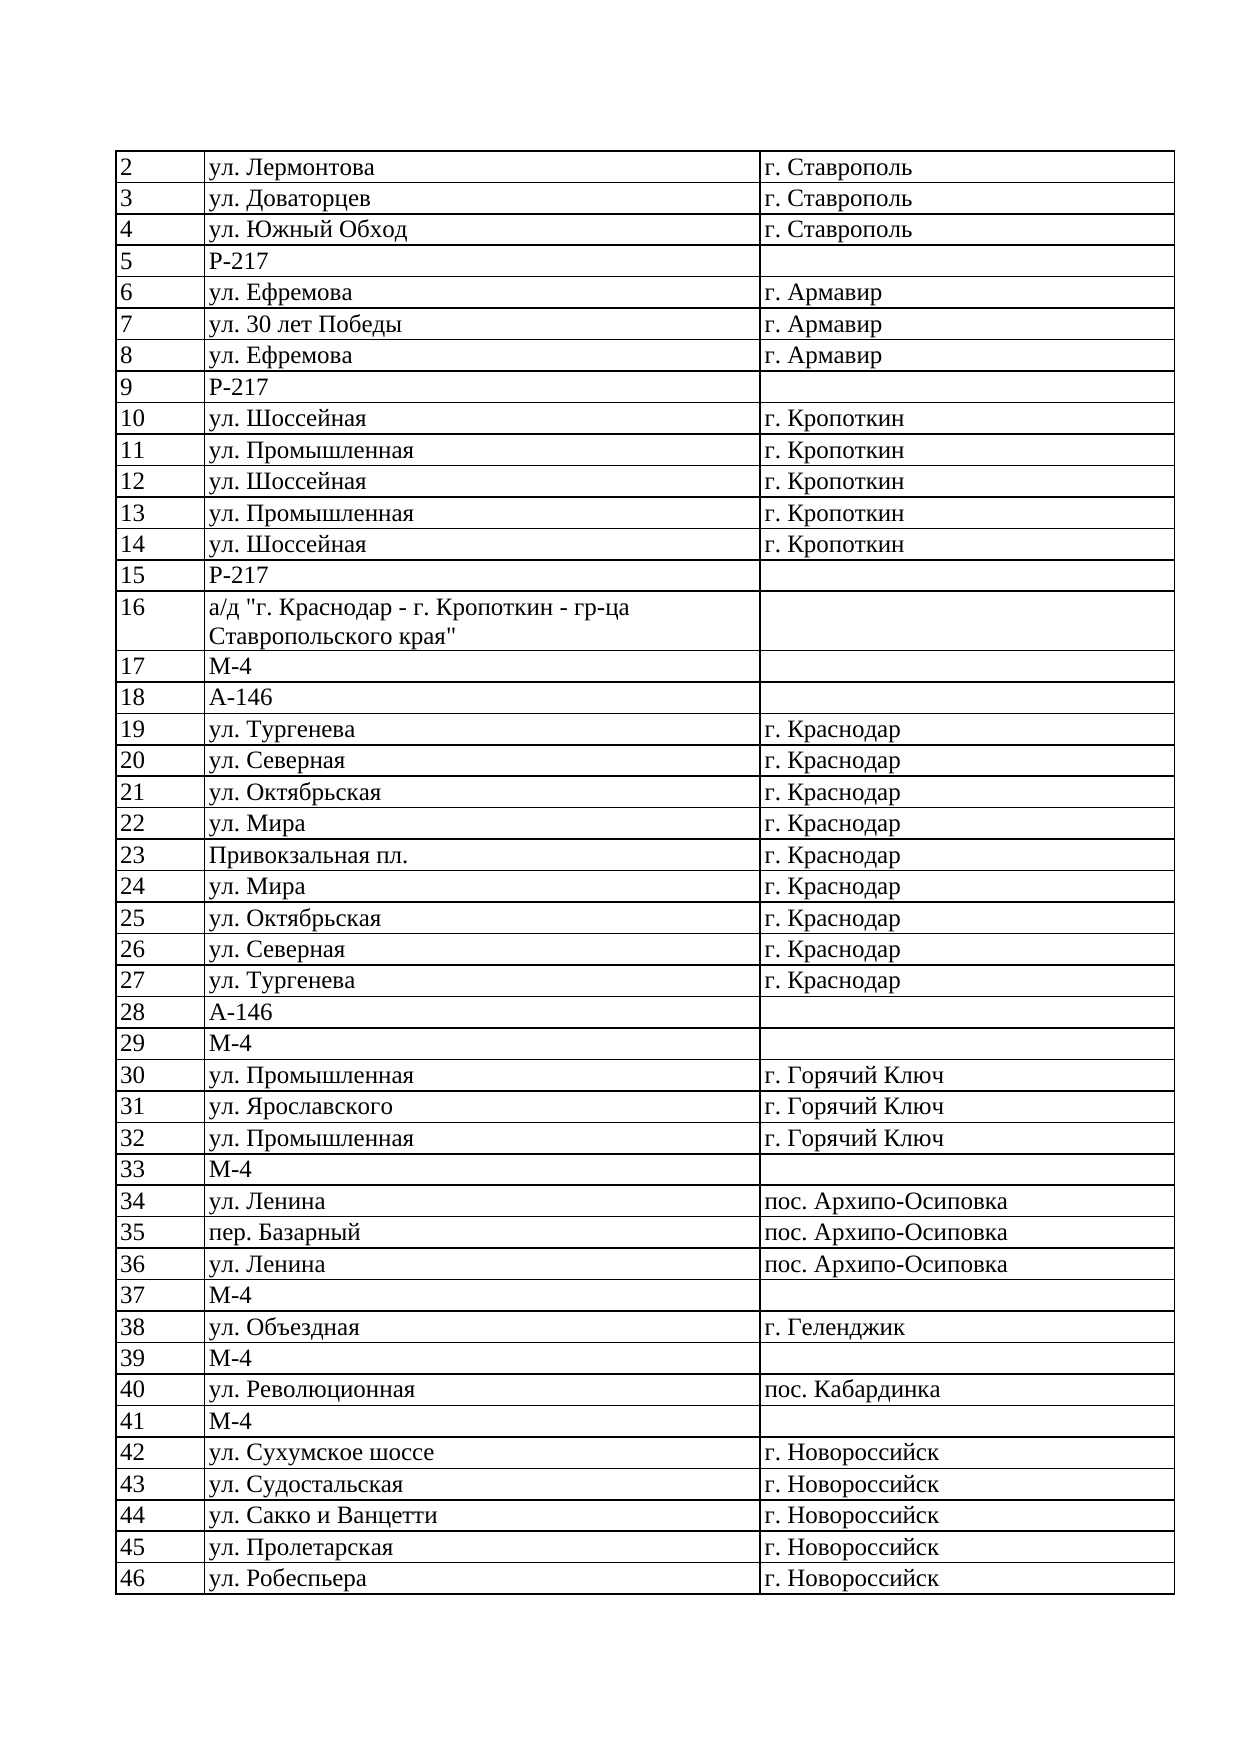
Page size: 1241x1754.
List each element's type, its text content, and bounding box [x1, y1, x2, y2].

table_cell ул. Робеспьера [205, 1563, 759, 1593]
table_cell ул. Промышленная [205, 1060, 759, 1090]
table_cell пос. Архипо-Осиповка [761, 1249, 1174, 1279]
table_cell 33 [117, 1155, 204, 1184]
table_cell [761, 1406, 1174, 1436]
table_cell 26 [117, 934, 204, 964]
table_cell г. Кропоткин [761, 498, 1174, 527]
table_cell г. Горячий Ключ [761, 1092, 1174, 1121]
table_cell ул. Пролетарская [205, 1532, 759, 1562]
table_cell [761, 561, 1174, 590]
table_cell М-4 [205, 1406, 759, 1436]
table_cell 40 [117, 1375, 204, 1404]
table_cell Привокзальная пл. [205, 840, 759, 870]
table_cell ул. Ярославского [205, 1092, 759, 1121]
table_cell пер. Базарный [205, 1217, 759, 1247]
table_cell ул. Шоссейная [205, 403, 759, 433]
table_cell г. Краснодар [761, 777, 1174, 807]
table_cell 8 [117, 340, 204, 370]
table_cell ул. Октябрьская [205, 777, 759, 807]
table_cell 28 [117, 997, 204, 1027]
table_cell г. Новороссийск [761, 1469, 1174, 1499]
table_cell ул. Ленина [205, 1249, 759, 1279]
table_cell [761, 246, 1174, 276]
table_cell ул. Доваторцев [205, 183, 759, 213]
table_cell а/д "г. Краснодар - г. Кропоткин - гр-ца Ставропольского края" [205, 592, 759, 649]
table_cell ул. Промышленная [205, 435, 759, 464]
table_cell г. Краснодар [761, 934, 1174, 964]
table_cell ул. Объездная [205, 1312, 759, 1342]
table_cell 30 [117, 1060, 204, 1090]
table_cell 41 [117, 1406, 204, 1436]
table_cell г. Кропоткин [761, 435, 1174, 464]
table_cell 35 [117, 1217, 204, 1247]
table_cell 4 [117, 215, 204, 244]
table_cell [761, 1280, 1174, 1310]
table_cell 16 [117, 592, 204, 649]
table_cell г. Краснодар [761, 871, 1174, 901]
table_cell Р-217 [205, 246, 759, 276]
table_cell 19 [117, 714, 204, 744]
table_cell ул. Октябрьская [205, 903, 759, 933]
table_cell А-146 [205, 997, 759, 1027]
table_cell 17 [117, 651, 204, 681]
table_cell пос. Кабардинка [761, 1375, 1174, 1404]
table_cell 11 [117, 435, 204, 464]
table_cell [761, 592, 1174, 649]
table_cell 21 [117, 777, 204, 807]
table_cell г. Ставрополь [761, 183, 1174, 213]
table_cell пос. Архипо-Осиповка [761, 1217, 1174, 1247]
table_cell 2 [117, 152, 204, 181]
table_cell 37 [117, 1280, 204, 1310]
table_cell ул. Ефремова [205, 340, 759, 370]
table_cell ул. Тургенева [205, 966, 759, 996]
table_cell 46 [117, 1563, 204, 1593]
table_cell М-4 [205, 1280, 759, 1310]
table_cell г. Кропоткин [761, 529, 1174, 559]
table_cell 7 [117, 309, 204, 339]
table_cell г. Ставрополь [761, 215, 1174, 244]
table_cell 42 [117, 1438, 204, 1467]
table_cell 20 [117, 746, 204, 775]
table_cell пос. Архипо-Осиповка [761, 1186, 1174, 1216]
table_cell г. Краснодар [761, 746, 1174, 775]
table_cell М-4 [205, 651, 759, 681]
table_cell ул. Ефремова [205, 277, 759, 307]
table_cell 13 [117, 498, 204, 527]
table_cell Р-217 [205, 561, 759, 590]
table_cell ул. Промышленная [205, 1123, 759, 1153]
table_cell ул. Шоссейная [205, 529, 759, 559]
table_cell 23 [117, 840, 204, 870]
table_cell г. Геленджик [761, 1312, 1174, 1342]
table_cell г. Армавир [761, 309, 1174, 339]
table_cell ул. Промышленная [205, 498, 759, 527]
table_cell 44 [117, 1501, 204, 1530]
table_cell 36 [117, 1249, 204, 1279]
table_cell г. Краснодар [761, 714, 1174, 744]
table_cell ул. Лермонтова [205, 152, 759, 181]
table_cell [761, 1155, 1174, 1184]
table_cell 12 [117, 466, 204, 496]
table_cell М-4 [205, 1343, 759, 1373]
table_cell 38 [117, 1312, 204, 1342]
table_cell ул. Шоссейная [205, 466, 759, 496]
table_cell г. Краснодар [761, 903, 1174, 933]
table_cell 5 [117, 246, 204, 276]
table_cell 9 [117, 372, 204, 402]
table_cell г. Новороссийск [761, 1532, 1174, 1562]
table_cell 18 [117, 683, 204, 712]
table_cell 43 [117, 1469, 204, 1499]
table_cell г. Горячий Ключ [761, 1123, 1174, 1153]
table_cell М-4 [205, 1155, 759, 1184]
table_cell [761, 372, 1174, 402]
table_cell 45 [117, 1532, 204, 1562]
table_cell 31 [117, 1092, 204, 1121]
table_cell Р-217 [205, 372, 759, 402]
table_cell ул. Судостальская [205, 1469, 759, 1499]
table_cell [761, 1343, 1174, 1373]
table_cell г. Новороссийск [761, 1501, 1174, 1530]
table_cell г. Краснодар [761, 966, 1174, 996]
table_cell 22 [117, 808, 204, 838]
table_cell г. Новороссийск [761, 1438, 1174, 1467]
table_cell ул. Мира [205, 871, 759, 901]
table_cell г. Краснодар [761, 808, 1174, 838]
table_cell [761, 651, 1174, 681]
table_cell [761, 1029, 1174, 1058]
table_cell 24 [117, 871, 204, 901]
table_cell ул. Тургенева [205, 714, 759, 744]
table_cell г. Новороссийск [761, 1563, 1174, 1593]
table_cell ул. Северная [205, 746, 759, 775]
table_cell 39 [117, 1343, 204, 1373]
table_cell 14 [117, 529, 204, 559]
table_cell г. Армавир [761, 340, 1174, 370]
table_cell 29 [117, 1029, 204, 1058]
table_cell г. Горячий Ключ [761, 1060, 1174, 1090]
table_cell 10 [117, 403, 204, 433]
table_cell 32 [117, 1123, 204, 1153]
table_cell ул. Северная [205, 934, 759, 964]
table_cell г. Кропоткин [761, 466, 1174, 496]
table_cell ул. Революционная [205, 1375, 759, 1404]
table_cell ул. Сакко и Ванцетти [205, 1501, 759, 1530]
table_cell 25 [117, 903, 204, 933]
table_cell ул. Сухумское шоссе [205, 1438, 759, 1467]
table_cell г. Армавир [761, 277, 1174, 307]
table_cell 27 [117, 966, 204, 996]
table_cell 3 [117, 183, 204, 213]
table_cell А-146 [205, 683, 759, 712]
table_cell 34 [117, 1186, 204, 1216]
table_cell 15 [117, 561, 204, 590]
table_cell [761, 997, 1174, 1027]
table_cell ул. 30 лет Победы [205, 309, 759, 339]
table_cell г. Кропоткин [761, 403, 1174, 433]
table_cell [761, 683, 1174, 712]
table_cell г. Ставрополь [761, 152, 1174, 181]
table_cell 6 [117, 277, 204, 307]
table_cell ул. Мира [205, 808, 759, 838]
table_cell М-4 [205, 1029, 759, 1058]
table_cell ул. Ленина [205, 1186, 759, 1216]
table_cell г. Краснодар [761, 840, 1174, 870]
table_cell ул. Южный Обход [205, 215, 759, 244]
